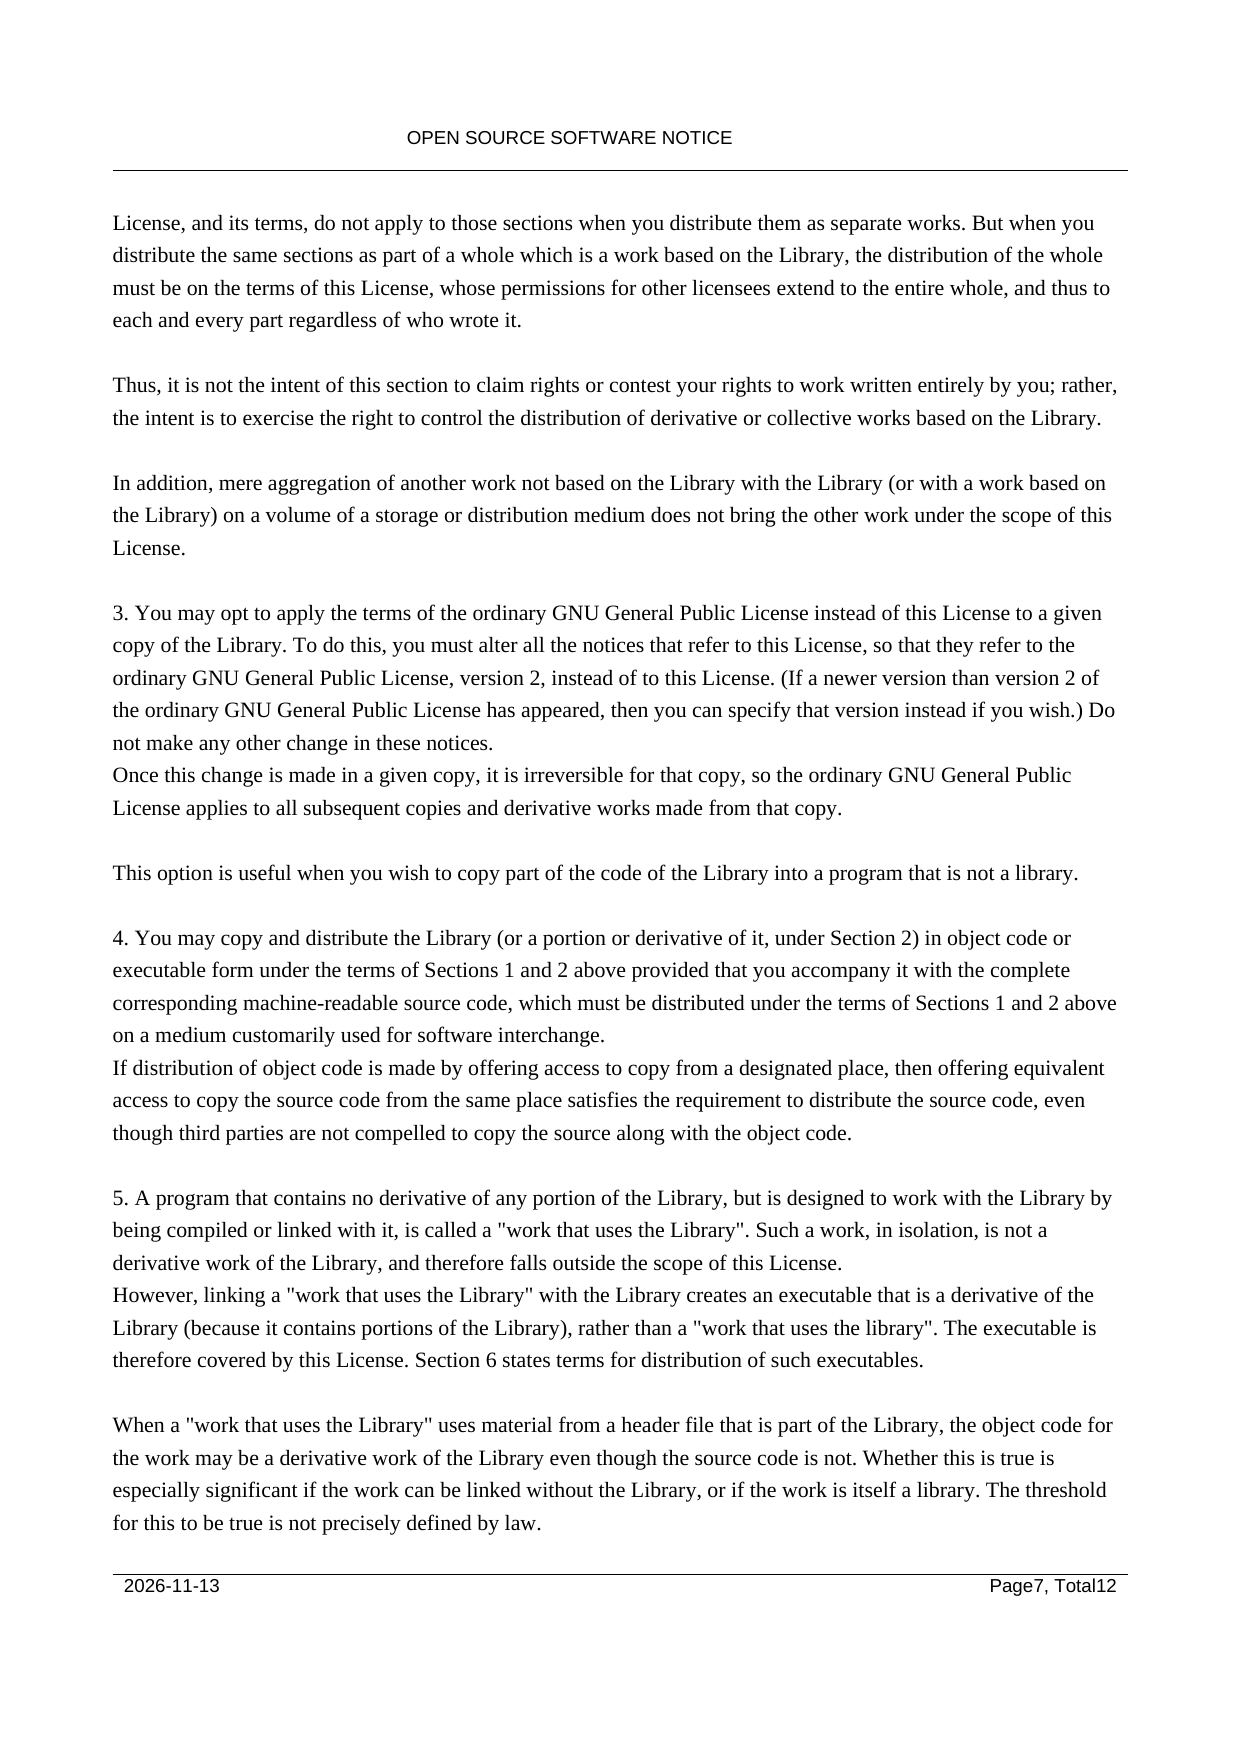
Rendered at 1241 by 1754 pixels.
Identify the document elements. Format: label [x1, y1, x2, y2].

text [112, 206, 1128, 1539]
